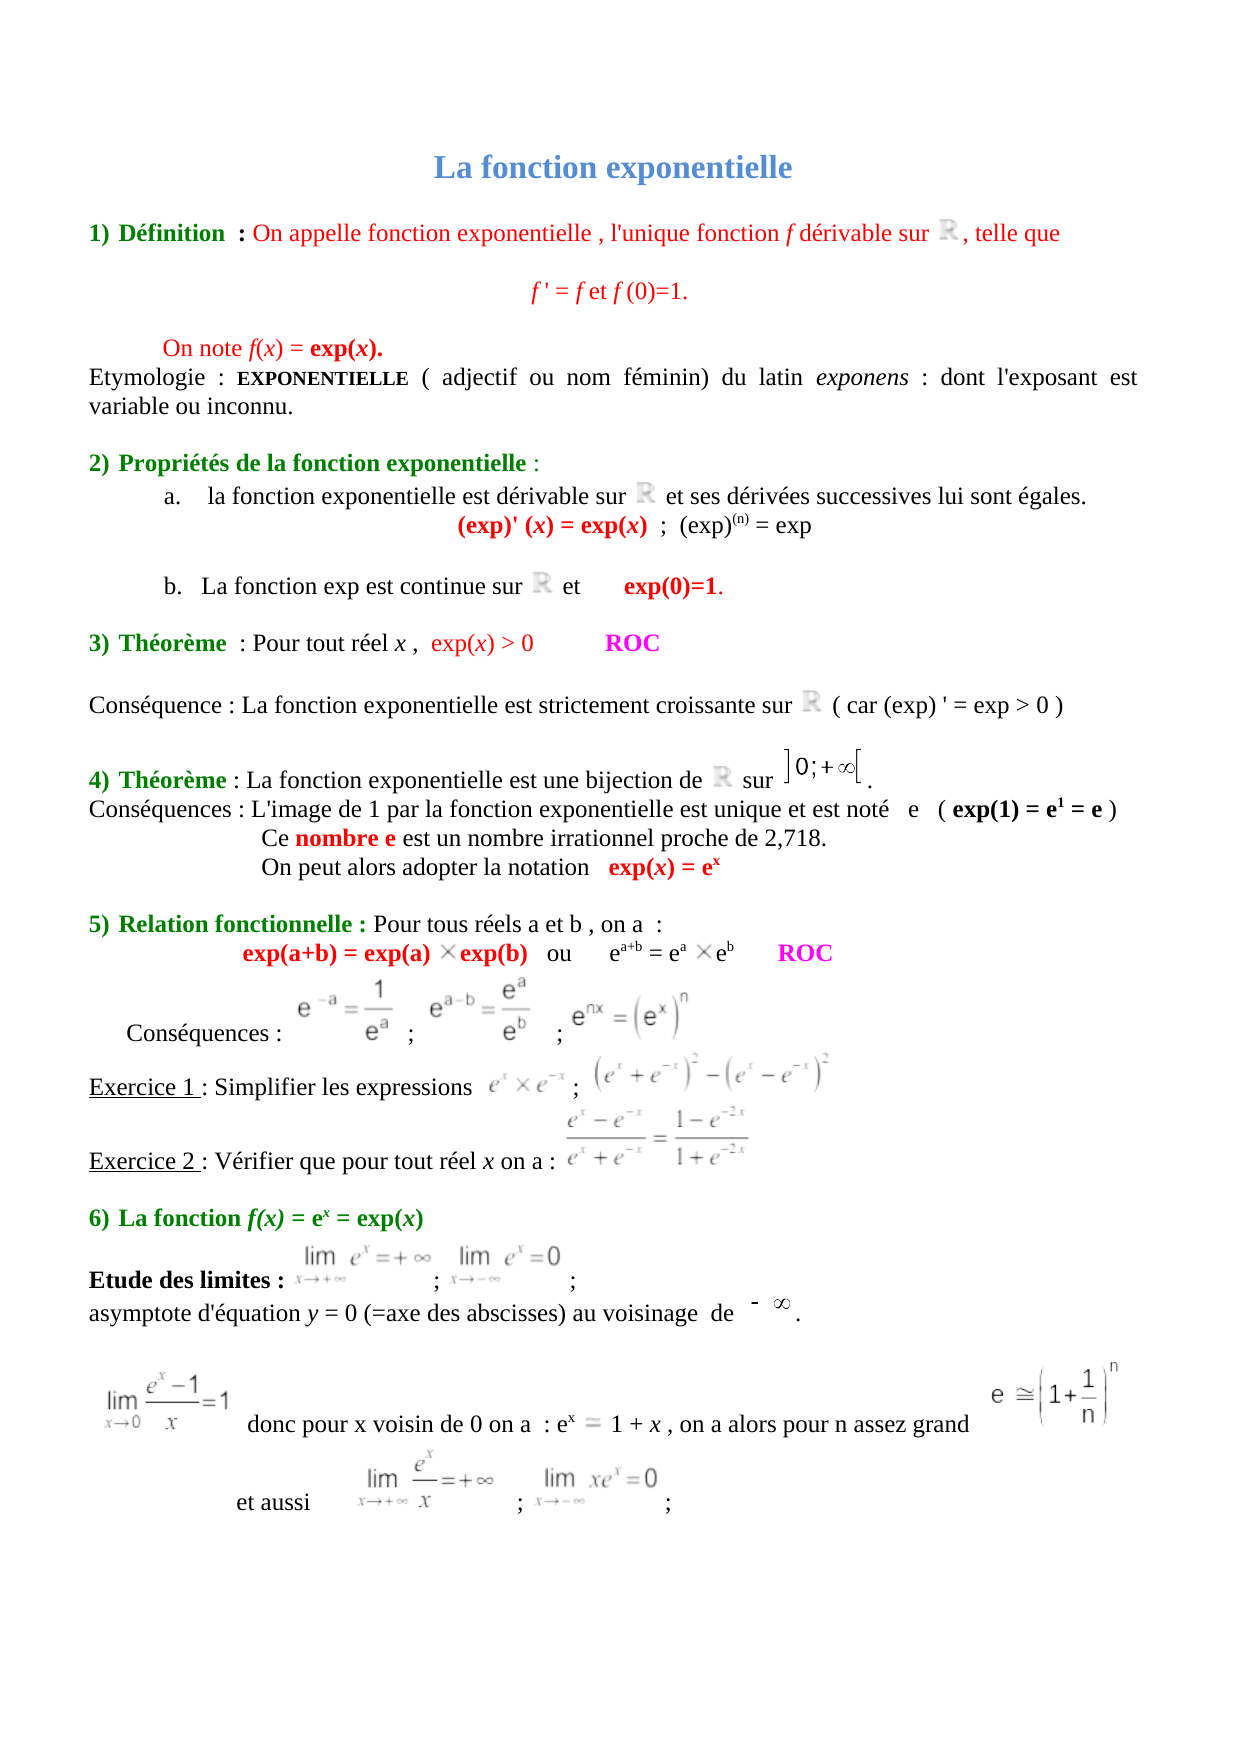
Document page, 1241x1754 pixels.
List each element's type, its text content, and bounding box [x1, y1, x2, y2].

text Exercice 1 : Simplifier les expressions ; [89, 1047, 1138, 1101]
text Exercice 2 : Vérifier que pour tout réel x on a : [89, 1101, 1138, 1175]
text Conséquences : L'image de 1 par la fonction exponentielle est unique et est noté e ( exp(1) = e1 = e ) [89, 794, 1138, 823]
text donc pour x voisin de 0 on a : ex 1 + x , on a alors pour n assez grand [89, 1355, 1138, 1438]
list La fonction f(x) = ex = exp(x) [89, 1203, 1138, 1232]
list Relation fonctionnelle : Pour tous réels a et b , on a : [89, 909, 1138, 938]
text (exp)' (x) = exp(x) ; (exp)(n) = exp [89, 510, 1138, 538]
text La fonction exponentielle [89, 148, 1138, 186]
text Etude des limites : ; ; [89, 1232, 1138, 1294]
list Théorème : La fonction exponentielle est une bijection de sur . [89, 747, 1138, 794]
text Etymologie : exponentielle ( adjectif ou nom féminin) du latin exponens : dont l'exposant est variable ou inconnu. [89, 362, 1138, 420]
text On peut alors adopter la notation exp(x) = ex [162, 852, 1138, 881]
text On note f(x) = exp(x). [89, 333, 1138, 362]
text Conséquences : ; ; [126, 967, 1138, 1047]
text f ' = f et f (0)=1. [457, 276, 1138, 305]
list Propriétés de la fonction exponentielle : [89, 448, 1138, 477]
text Ce nombre e est un nombre irrationnel proche de 2,718. [162, 823, 1138, 852]
list Définition : On appelle fonction exponentielle , l'unique fonction f dérivable sur , telle que [89, 215, 1138, 247]
list La fonction exp est continue sur et exp(0)=1. [164, 567, 1138, 600]
list la fonction exponentielle est dérivable sur et ses dérivées successives lui sont égales. [164, 477, 1138, 510]
list Théorème : Pour tout réel x , exp(x) > 0 ROC [89, 628, 1138, 657]
text exp(a+b) = exp(a) exp(b) ou ea+b = ea eb ROC [162, 938, 1138, 967]
text Conséquence : La fonction exponentielle est strictement croissante sur ( car (exp) ' = exp > 0 ) [89, 686, 1138, 718]
text et aussi ; ; [162, 1438, 1138, 1516]
text asymptote d'équation y = 0 (=axe des abscisses) au voisinage de . [89, 1294, 1138, 1326]
